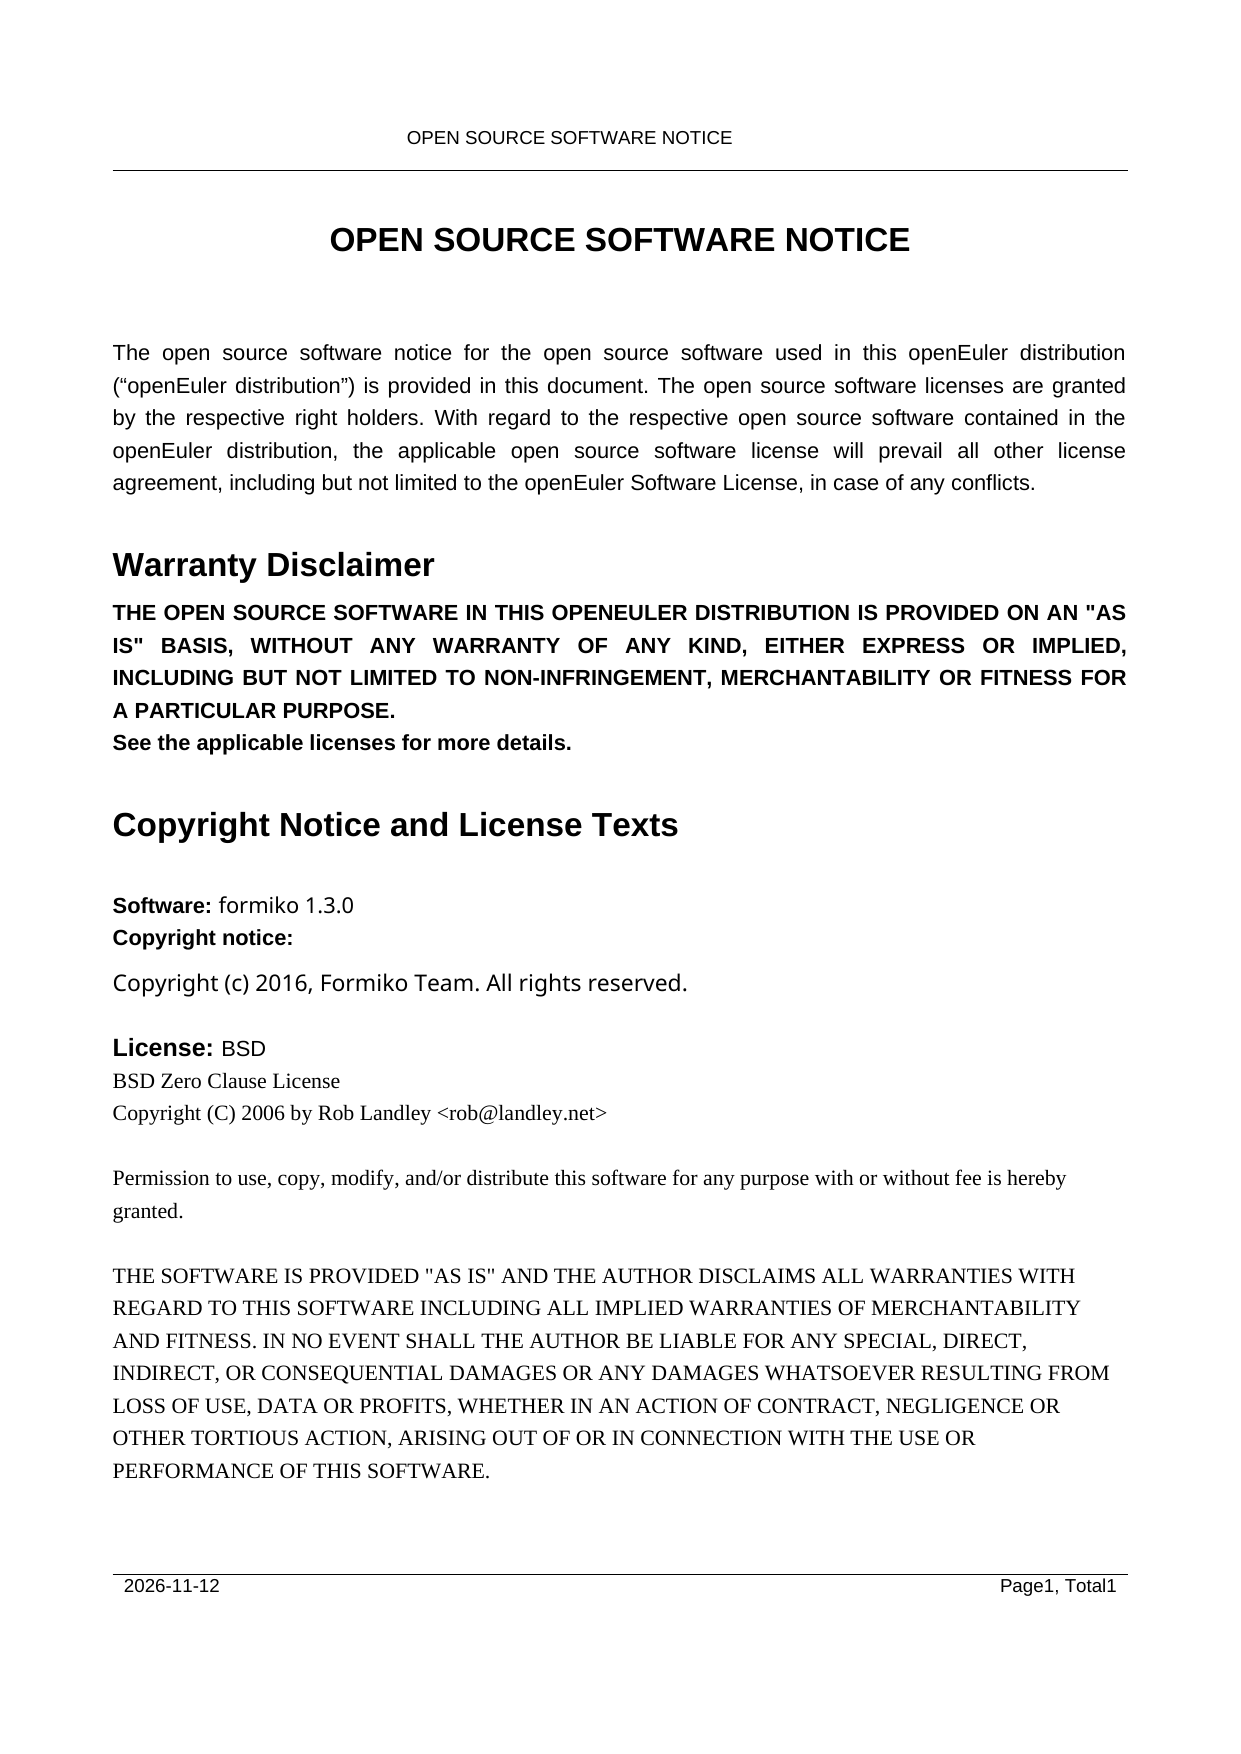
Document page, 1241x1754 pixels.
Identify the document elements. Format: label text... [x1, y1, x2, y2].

title Software: formiko 1.3.0 [112, 889, 1128, 921]
text THE OPEN SOURCE SOFTWARE IN THIS OPENEULER DISTRIBUTION IS PROVIDED ON AN "AS IS" BASIS, WITHOUT ANY WARRANTY OF ANY KIND, EITHER EXPRESS OR IMPLIED, INCLUDING BUT NOT LIMITED TO NON-INFRINGEMENT, MERCHANTABILITY OR FITNESS FOR A PARTICULAR PURPOSE. See the applicable licenses for more details. [112, 596, 1128, 759]
text Copyright Notice and License Texts [112, 791, 1128, 856]
text Copyright notice: [112, 921, 1128, 954]
text The open source software notice for the open source software used in this openEuler distribution (“openEuler distribution”) is provided in this document. The open source software licenses are granted by the respective right holders. With regard to the respective open source software contained in the openEuler distribution, the applicable open source software license will prevail all other license agreement, including but not limited to the openEuler Software License, in case of any conflicts. [112, 336, 1128, 499]
text BSD Zero Clause License Copyright (C) 2006 by Rob Landley <rob@landley.net> Permission to use, copy, modify, and/or distribute this software for any purpose with or without fee is hereby granted. THE SOFTWARE IS PROVIDED "AS IS" AND THE AUTHOR DISCLAIMS ALL WARRANTIES WITH REGARD TO THIS SOFTWARE INCLUDING ALL IMPLIED WARRANTIES OF MERCHANTABILITY AND FITNESS. IN NO EVENT SHALL THE AUTHOR BE LIABLE FOR ANY SPECIAL, DIRECT, INDIRECT, OR CONSEQUENTIAL DAMAGES OR ANY DAMAGES WHATSOEVER RESULTING FROM LOSS OF USE, DATA OR PROFITS, WHETHER IN AN ACTION OF CONTRACT, NEGLIGENCE OR OTHER TORTIOUS ACTION, ARISING OUT OF OR IN CONNECTION WITH THE USE OR PERFORMANCE OF THIS SOFTWARE. [112, 1064, 1128, 1519]
text Warranty Disclaimer [112, 531, 1128, 596]
text OPEN SOURCE SOFTWARE NOTICE [112, 206, 1128, 271]
text License: BSD [112, 1031, 1128, 1064]
text Copyright (c) 2016, Formiko Team. All rights reserved. [112, 966, 1128, 1031]
